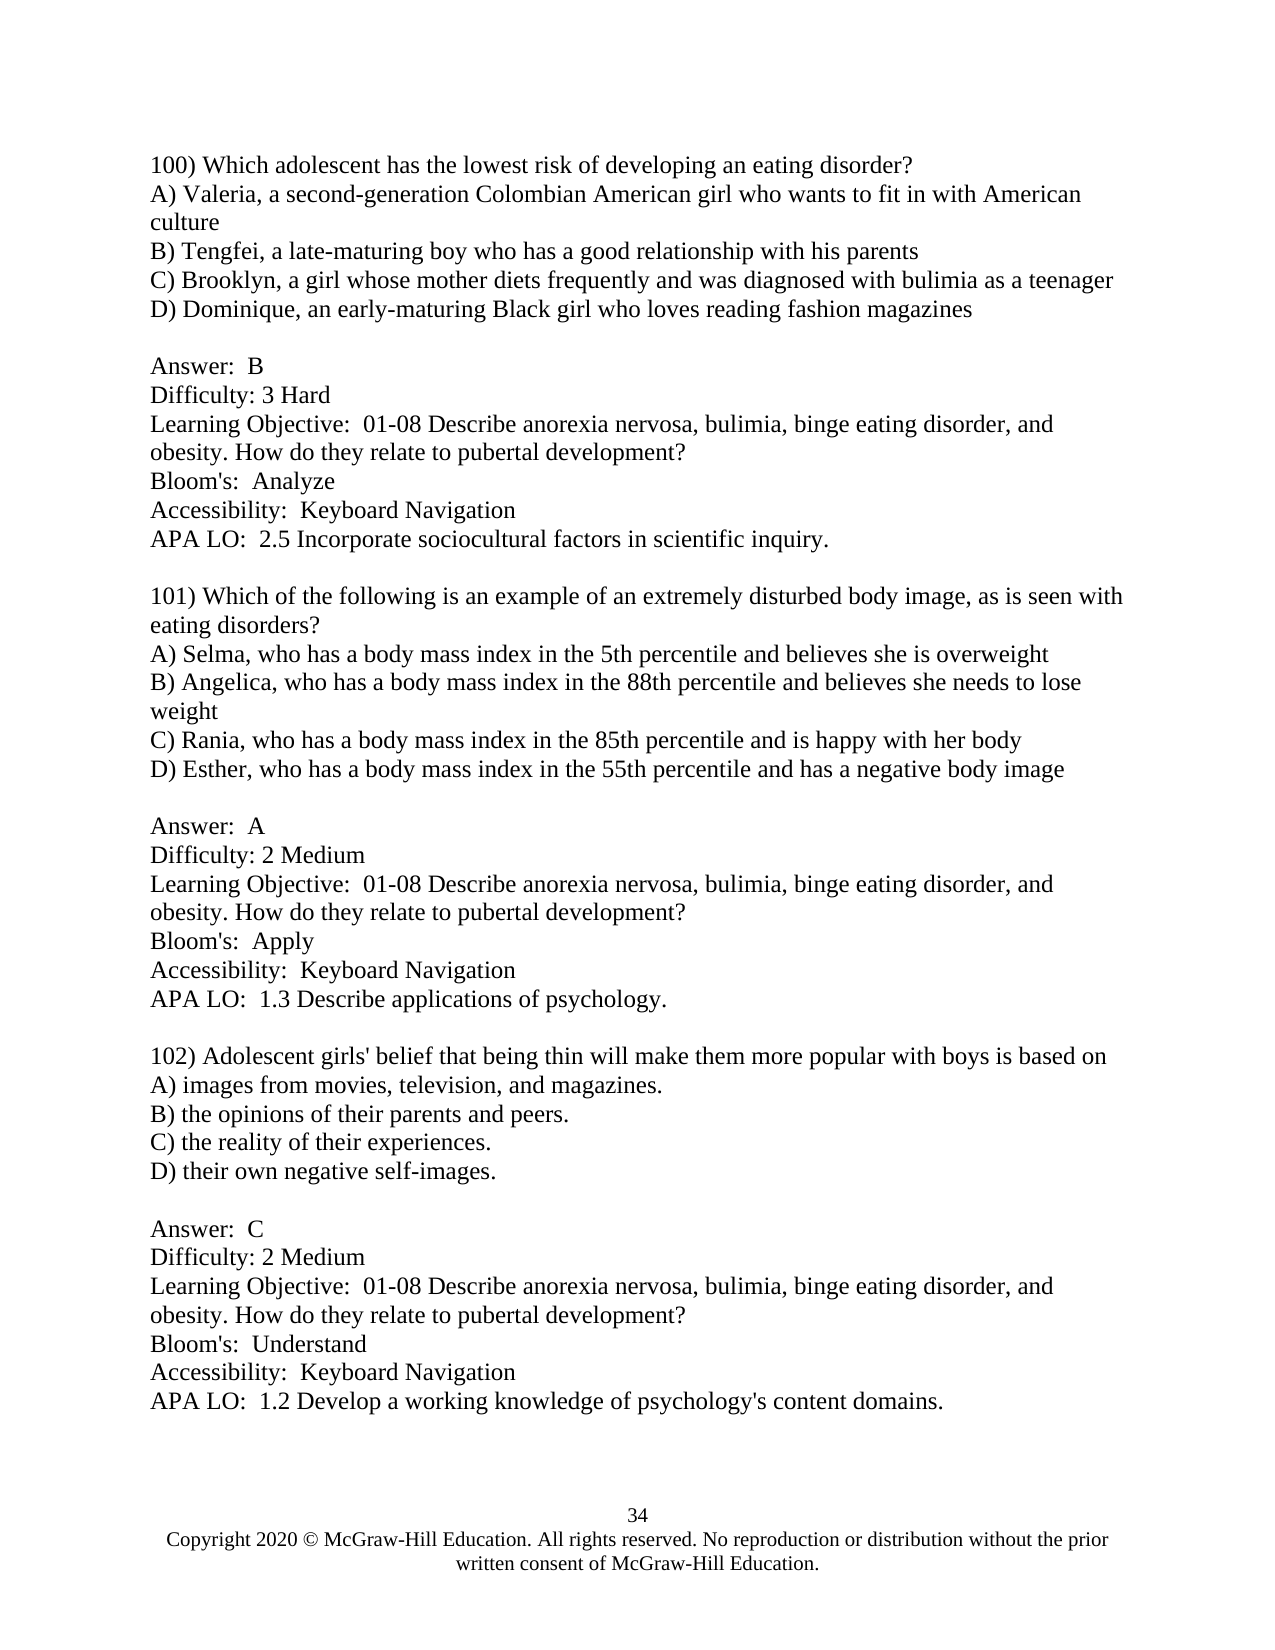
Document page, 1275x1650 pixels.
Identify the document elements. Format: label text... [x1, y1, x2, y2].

text Answer: A [150, 811, 1125, 840]
text B) the opinions of their parents and peers. [150, 1099, 1125, 1127]
text D) their own negative self-images. [150, 1156, 1125, 1185]
text A) Valeria, a second-generation Colombian American girl who wants to fit in with American culture [150, 179, 1125, 236]
text Difficulty: 2 Medium [150, 1242, 1125, 1271]
text C) Brooklyn, a girl whose mother diets frequently and was diagnosed with bulimia as a teenager [150, 265, 1125, 294]
text D) Dominique, an early-maturing Black girl who loves reading fashion magazines [150, 294, 1125, 322]
text C) Rania, who has a body mass index in the 85th percentile and is happy with her body [150, 725, 1125, 754]
text Bloom's: Apply [150, 926, 1125, 955]
text APA LO: 1.3 Describe applications of psychology. [150, 984, 1125, 1012]
text A) Selma, who has a body mass index in the 5th percentile and believes she is overweight [150, 639, 1125, 667]
text Learning Objective: 01-08 Describe anorexia nervosa, bulimia, binge eating disorder, and obesity. How do they relate to pubertal development? [150, 409, 1125, 466]
text Answer: C [150, 1214, 1125, 1242]
text APA LO: 1.2 Develop a working knowledge of psychology's content domains. [150, 1386, 1125, 1415]
text Bloom's: Understand [150, 1329, 1125, 1357]
text Learning Objective: 01-08 Describe anorexia nervosa, bulimia, binge eating disorder, and obesity. How do they relate to pubertal development? [150, 1271, 1125, 1329]
text 100) Which adolescent has the lowest risk of developing an eating disorder? [150, 150, 1125, 179]
text APA LO: 2.5 Incorporate sociocultural factors in scientific inquiry. [150, 524, 1125, 552]
text Bloom's: Analyze [150, 466, 1125, 495]
text C) the reality of their experiences. [150, 1127, 1125, 1156]
text 101) Which of the following is an example of an extremely disturbed body image, as is seen with eating disorders? [150, 581, 1125, 639]
text D) Esther, who has a body mass index in the 55th percentile and has a negative body image [150, 754, 1125, 782]
text Accessibility: Keyboard Navigation [150, 1357, 1125, 1386]
text B) Tengfei, a late-maturing boy who has a good relationship with his parents [150, 236, 1125, 265]
text Accessibility: Keyboard Navigation [150, 955, 1125, 984]
text Difficulty: 3 Hard [150, 380, 1125, 409]
text Learning Objective: 01-08 Describe anorexia nervosa, bulimia, binge eating disorder, and obesity. How do they relate to pubertal development? [150, 869, 1125, 926]
text 102) Adolescent girls' belief that being thin will make them more popular with boys is based on [150, 1041, 1125, 1070]
text A) images from movies, television, and magazines. [150, 1070, 1125, 1099]
text Difficulty: 2 Medium [150, 840, 1125, 869]
text Answer: B [150, 351, 1125, 380]
text B) Angelica, who has a body mass index in the 88th percentile and believes she needs to lose weight [150, 667, 1125, 725]
text Accessibility: Keyboard Navigation [150, 495, 1125, 524]
